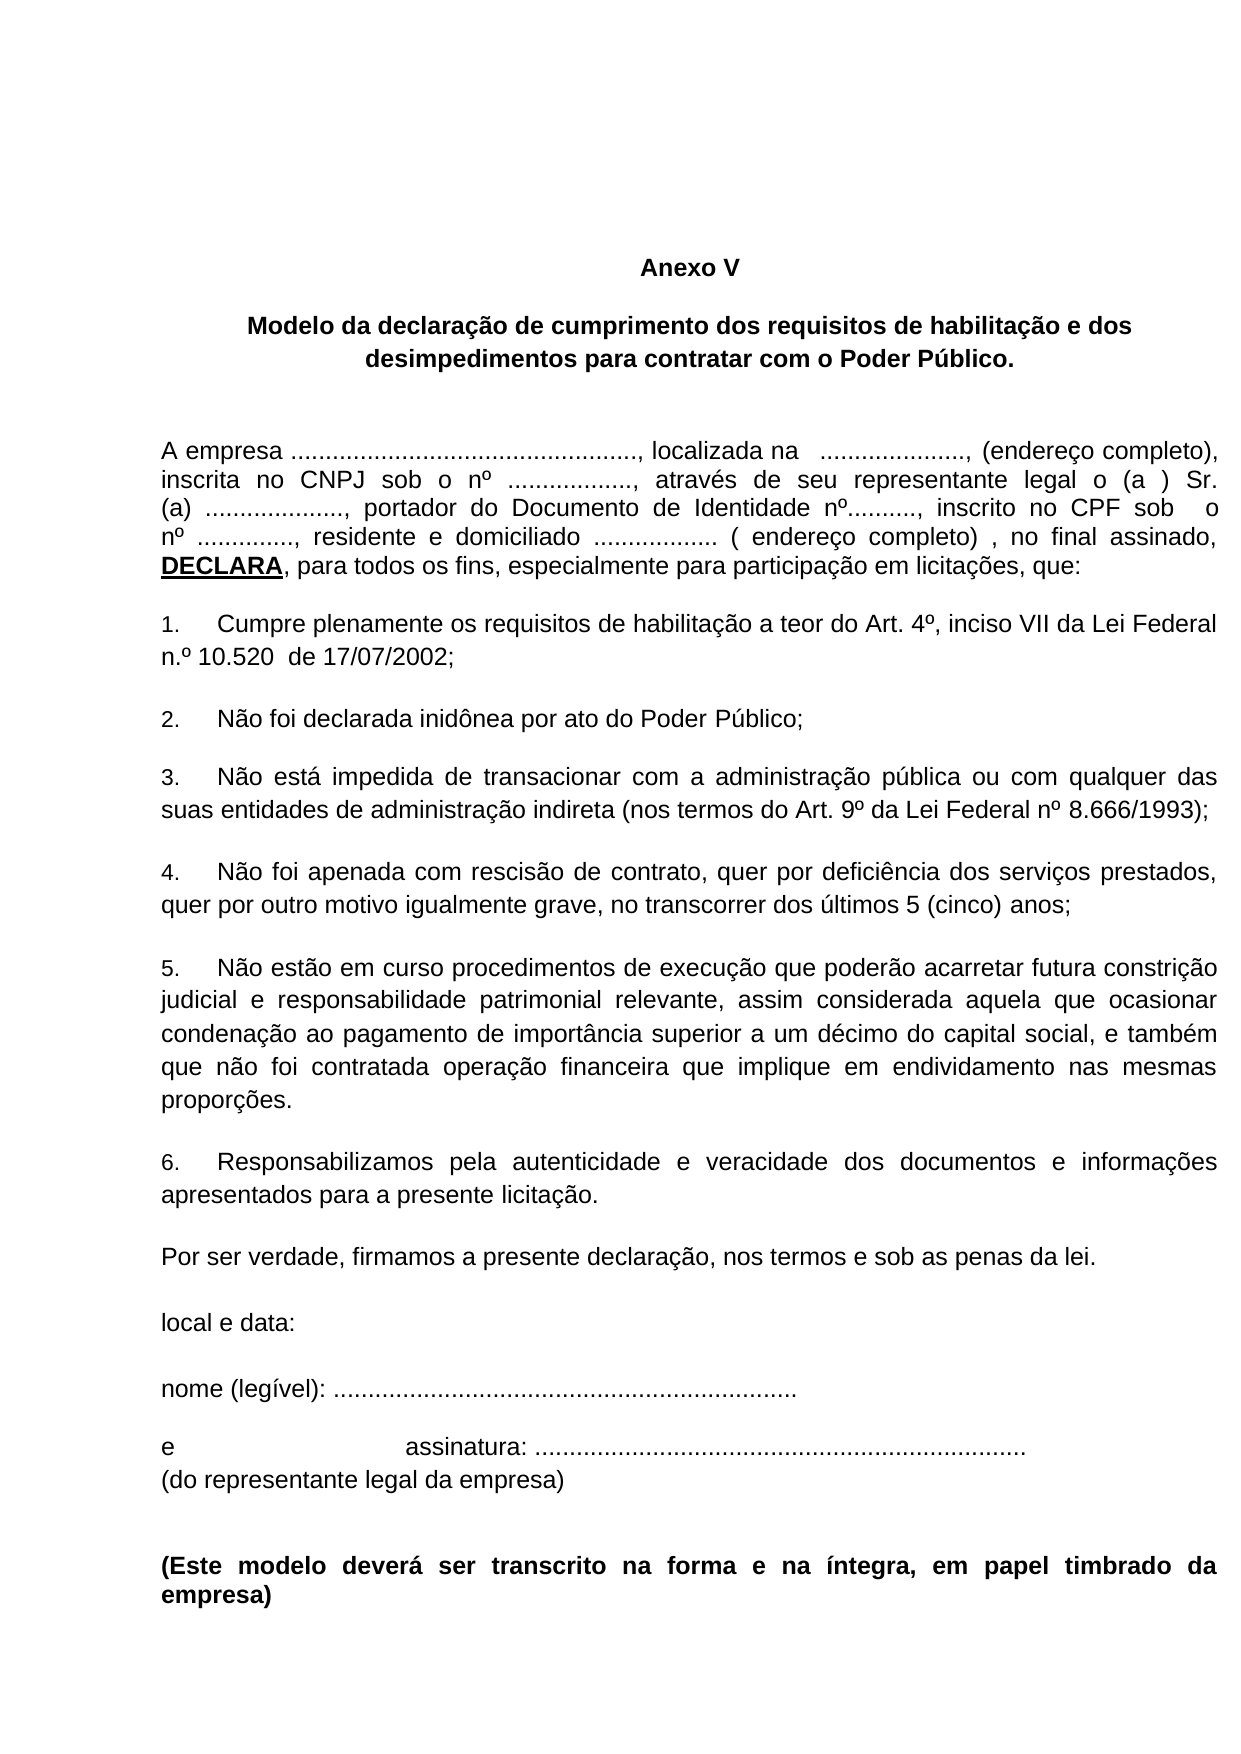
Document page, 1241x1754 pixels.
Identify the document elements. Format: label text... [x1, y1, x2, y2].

text e assinatura: ....................................................................... [161, 1432, 1219, 1461]
list Responsabilizamos pela autenticidade e veracidade dos documentos e informações apresentados para a presente licitação. [161, 1147, 1219, 1208]
text (Este modelo deverá ser transcrito na forma e na íntegra, em papel timbrado da empresa) [161, 1551, 1219, 1608]
list Não foi declarada inidônea por ato do Poder Público; [161, 704, 1219, 733]
text nome (legível): ................................................................... [161, 1374, 1219, 1402]
text A empresa .................................................., localizada na ....................., (endereço completo), inscrita no CNPJ sob o nº .................., através de seu representante legal o (a ) Sr. (a) ...................., portador do Documento de Identidade nº.........., inscrito no CPF sob o nº .............., residente e domiciliado .................. ( endereço completo) , no final assinado, DECLARA, para todos os fins, especialmente para participação em licitações, que: [161, 436, 1219, 580]
list Cumpre plenamente os requisitos de habilitação a teor do Art. 4º, inciso VII da Lei Federal n.º 10.520 de 17/07/2002; [161, 609, 1219, 670]
list Não estão em curso procedimentos de execução que poderão acarretar futura constrição judicial e responsabilidade patrimonial relevante, assim considerada aquela que ocasionar condenação ao pagamento de importância superior a um décimo do capital social, e também que não foi contratada operação financeira que implique em endividamento nas mesmas proporções. [161, 952, 1219, 1113]
text Por ser verdade, firmamos a presente declaração, nos termos e sob as penas da lei. [161, 1242, 1219, 1270]
text Modelo da declaração de cumprimento dos requisitos de habilitação e dos desimpedimentos para contratar com o Poder Público. [161, 311, 1219, 373]
text (do representante legal da empresa) [161, 1465, 1219, 1493]
list Não está impedida de transacionar com a administração pública ou com qualquer das suas entidades de administração indireta (nos termos do Art. 9º da Lei Federal nº 8.666/1993); [161, 762, 1219, 824]
text local e data: [161, 1308, 1219, 1336]
list Não foi apenada com rescisão de contrato, quer por deficiência dos serviços prestados, quer por outro motivo igualmente grave, no transcorrer dos últimos 5 (cinco) anos; [161, 857, 1219, 919]
text Anexo V [161, 253, 1219, 282]
